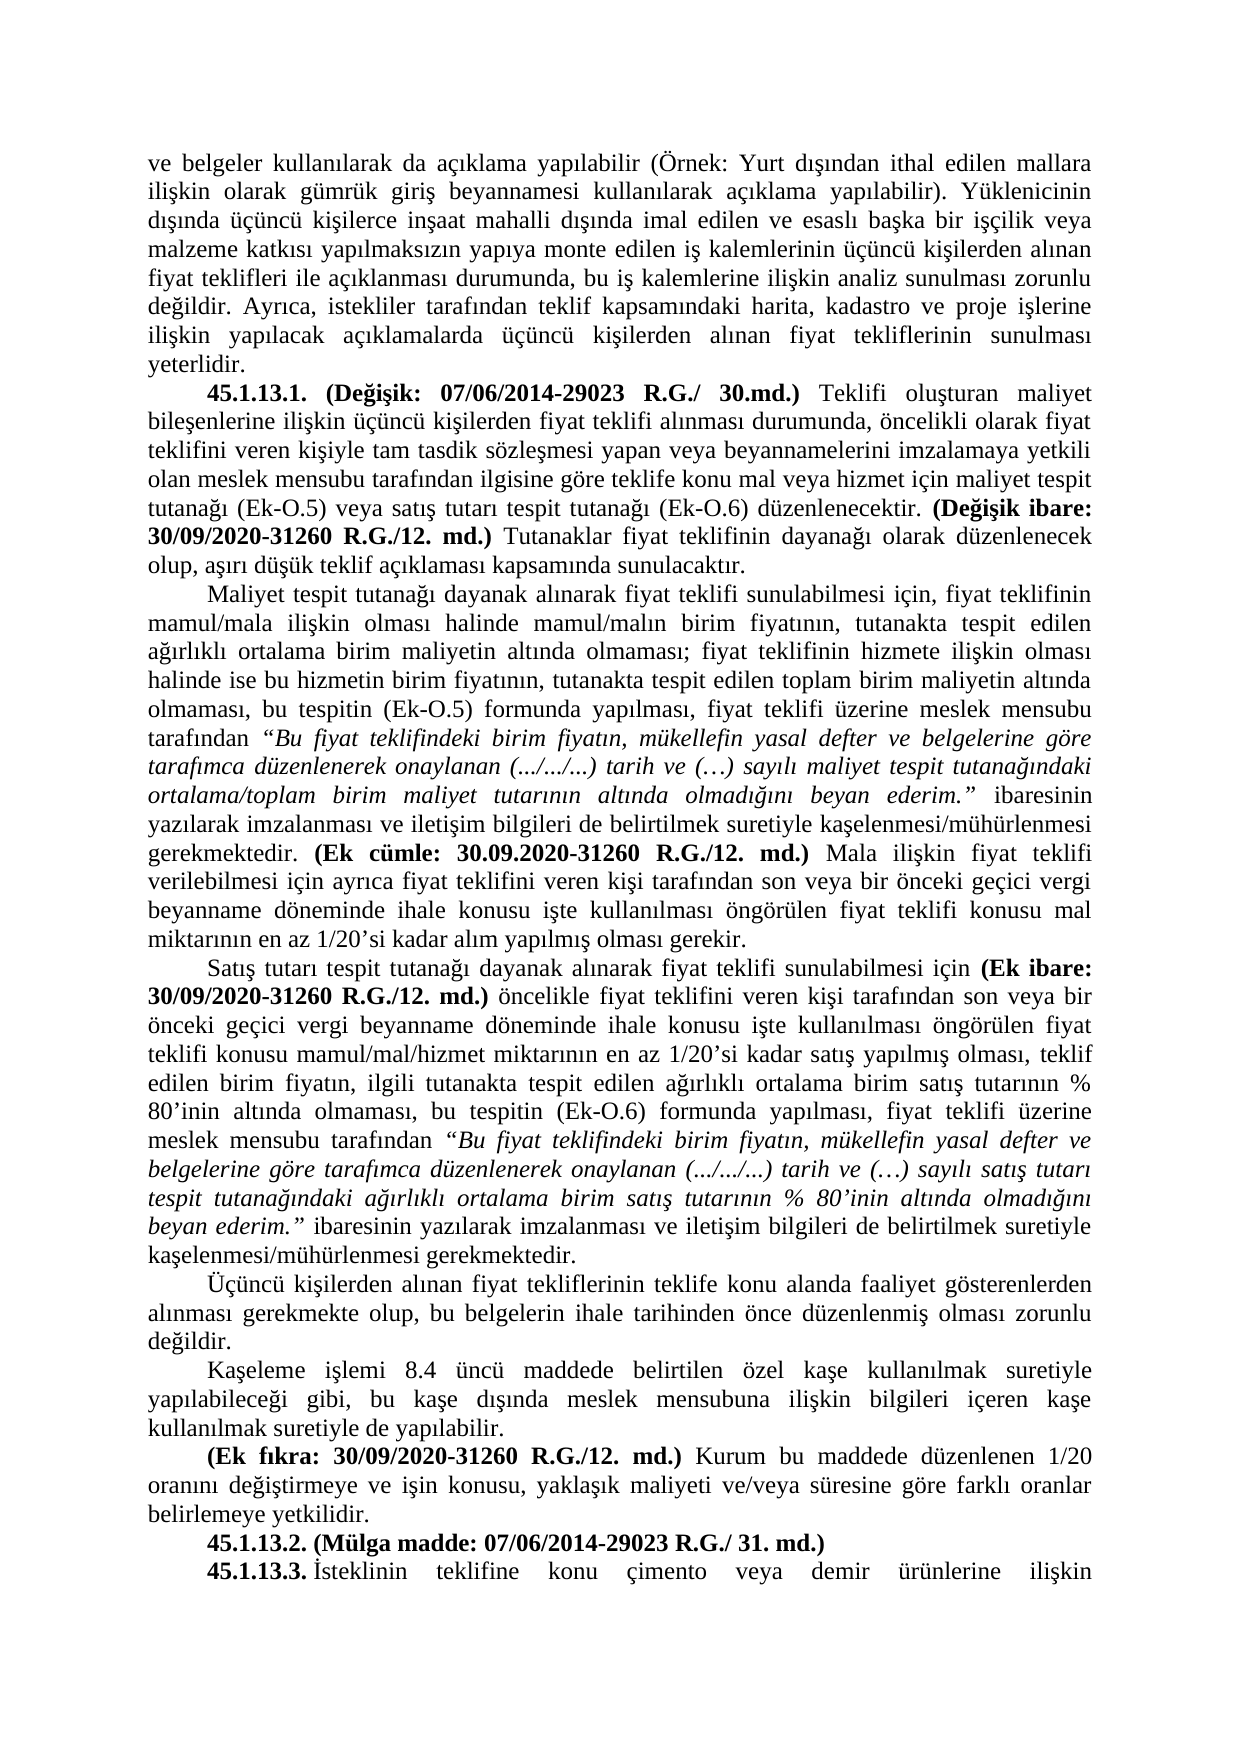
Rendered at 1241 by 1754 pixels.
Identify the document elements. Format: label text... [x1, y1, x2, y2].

text (Ek fıkra: 30/09/2020-31260 R.G./12. md.) Kurum bu maddede düzenlenen 1/20 oranını değiştirmeye ve işin konusu, yaklaşık maliyeti ve/veya süresine göre farklı oranlar belirlemeye yetkilidir. [148, 1441, 1092, 1528]
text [148, 148, 1092, 378]
text Kaşeleme işlemi 8.4 üncü maddede belirtilen özel kaşe kullanılmak suretiyle yapılabileceği gibi, bu kaşe dışında meslek mensubuna ilişkin bilgileri içeren kaşe kullanılmak suretiyle de yapılabilir. [148, 1355, 1092, 1441]
text Satış tutarı tespit tutanağı dayanak alınarak fiyat teklifi sunulabilmesi için (Ek ibare: 30/09/2020-31260 R.G./12. md.) öncelikle fiyat teklifini veren kişi tarafından son veya bir önceki geçici vergi beyanname döneminde ihale konusu işte kullanılması öngörülen fiyat teklifi konusu mamul/mal/hizmet miktarının en az 1/20’si kadar satış yapılmış olması, teklif edilen birim fiyatın, ilgili tutanakta tespit edilen ağırlıklı ortalama birim satış tutarının % 80’inin altında olmaması, bu tespitin (Ek-O.6) formunda yapılması, fiyat teklifi üzerine meslek mensubu tarafından “Bu fiyat teklifindeki birim fiyatın, mükellefin yasal defter ve belgelerine göre tarafımca düzenlenerek onaylanan (.../.../...) tarih ve (…) sayılı satış tutarı tespit tutanağındaki ağırlıklı ortalama birim satış tutarının % 80’inin altında olmadığını beyan ederim.” ibaresinin yazılarak imzalanması ve iletişim bilgileri de belirtilmek suretiyle kaşelenmesi/mühürlenmesi gerekmektedir. [148, 953, 1092, 1269]
text Üçüncü kişilerden alınan fiyat tekliflerinin teklife konu alanda faaliyet gösterenlerden alınması gerekmekte olup, bu belgelerin ihale tarihinden önce düzenlenmiş olması zorunlu değildir. [148, 1269, 1092, 1355]
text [148, 1556, 1092, 1585]
text Maliyet tespit tutanağı dayanak alınarak fiyat teklifi sunulabilmesi için, fiyat teklifinin mamul/mala ilişkin olması halinde mamul/malın birim fiyatının, tutanakta tespit edilen ağırlıklı ortalama birim maliyetin altında olmaması; fiyat teklifinin hizmete ilişkin olması halinde ise bu hizmetin birim fiyatının, tutanakta tespit edilen toplam birim maliyetin altında olmaması, bu tespitin (Ek-O.5) formunda yapılması, fiyat teklifi üzerine meslek mensubu tarafından “Bu fiyat teklifindeki birim fiyatın, mükellefin yasal defter ve belgelerine göre tarafımca düzenlenerek onaylanan (.../.../...) tarih ve (…) sayılı maliyet tespit tutanağındaki ortalama/toplam birim maliyet tutarının altında olmadığını beyan ederim.” ibaresinin yazılarak imzalanması ve iletişim bilgileri de belirtilmek suretiyle kaşelenmesi/mühürlenmesi gerekmektedir. (Ek cümle: 30.09.2020-31260 R.G./12. md.) Mala ilişkin fiyat teklifi verilebilmesi için ayrıca fiyat teklifini veren kişi tarafından son veya bir önceki geçici vergi beyanname döneminde ihale konusu işte kullanılması öngörülen fiyat teklifi konusu mal miktarının en az 1/20’si kadar alım yapılmış olması gerekir. [148, 579, 1092, 953]
text 45.1.13.2. (Mülga madde: 07/06/2014-29023 R.G./ 31. md.) [148, 1528, 1092, 1556]
text 45.1.13.1. (Değişik: 07/06/2014-29023 R.G./ 30.md.) Teklifi oluşturan maliyet bileşenlerine ilişkin üçüncü kişilerden fiyat teklifi alınması durumunda, öncelikli olarak fiyat teklifini veren kişiyle tam tasdik sözleşmesi yapan veya beyannamelerini imzalamaya yetkili olan meslek mensubu tarafından ilgisine göre teklife konu mal veya hizmet için maliyet tespit tutanağı (Ek-O.5) veya satış tutarı tespit tutanağı (Ek-O.6) düzenlenecektir. (Değişik ibare: 30/09/2020-31260 R.G./12. md.) Tutanaklar fiyat teklifinin dayanağı olarak düzenlenecek olup, aşırı düşük teklif açıklaması kapsamında sunulacaktır. [148, 378, 1092, 579]
